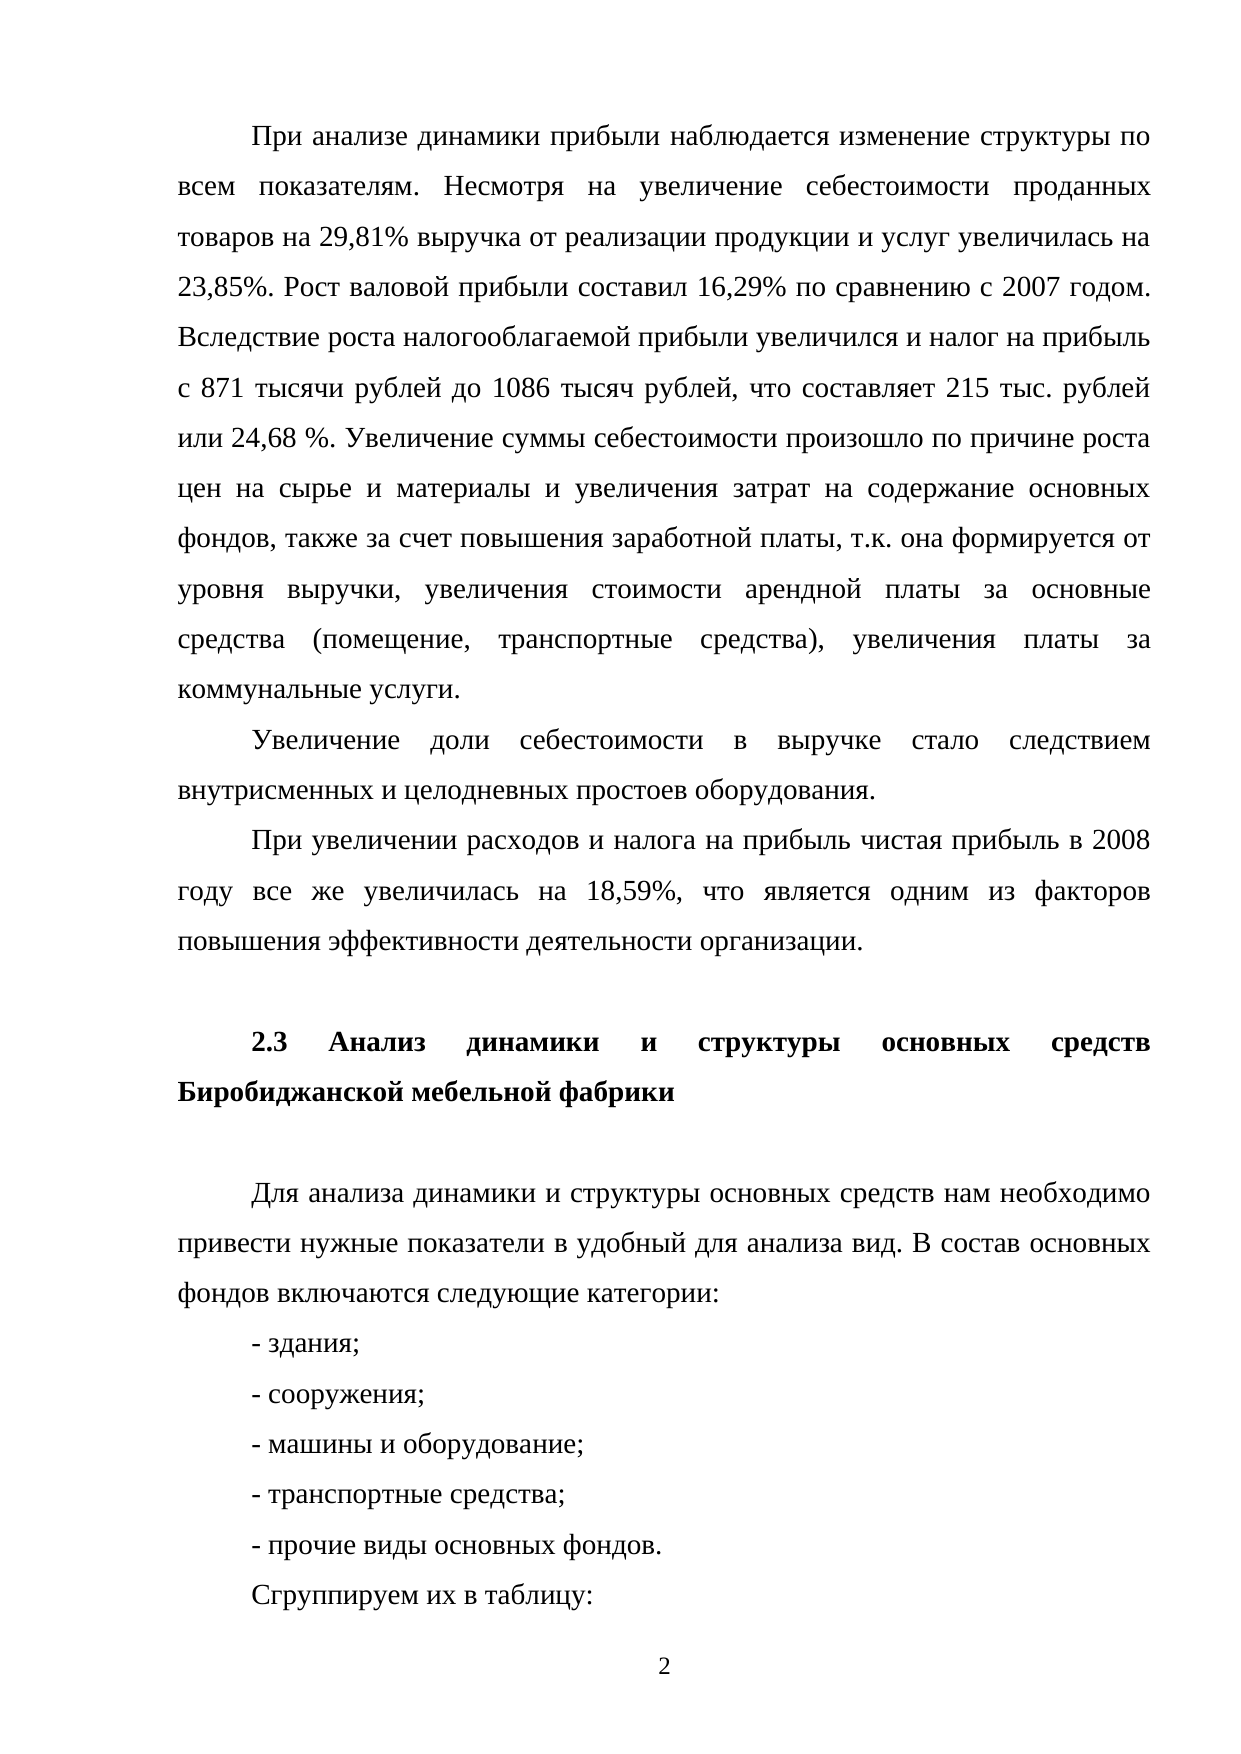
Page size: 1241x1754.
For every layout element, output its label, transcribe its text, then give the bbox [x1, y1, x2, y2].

text - машины и оборудование; [177, 1426, 1152, 1460]
text - здания; [177, 1326, 1152, 1359]
text 2.3 Анализ динамики и структуры основных средств Биробиджанской мебельной фабрики [177, 1024, 1152, 1108]
text - прочие виды основных фондов. [177, 1527, 1152, 1560]
text При анализе динамики прибыли наблюдается изменение структуры по всем показателям. Несмотря на увеличение себестоимости проданных товаров на 29,81% выручка от реализации продукции и услуг увеличилась на 23,85%. Рост валовой прибыли составил 16,29% по сравнению с 2007 годом. Вследствие роста налогооблагаемой прибыли увеличился и налог на прибыль с 871 тысячи рублей до 1086 тысяч рублей, что составляет 215 тыс. рублей или 24,68 %. Увеличение суммы себестоимости произошло по причине роста цен на сырье и материалы и увеличения затрат на содержание основных фондов, также за счет повышения заработной платы, т.к. она формируется от уровня выручки, увеличения стоимости арендной платы за основные средства (помещение, транспортные средства), увеличения платы за коммунальные услуги. [177, 118, 1152, 705]
text При увеличении расходов и налога на прибыль чистая прибыль в 2008 году все же увеличилась на 18,59%, что является одним из факторов повышения эффективности деятельности организации. [177, 822, 1152, 957]
text Увеличение доли себестоимости в выручке стало следствием внутрисменных и целодневных простоев оборудования. [177, 722, 1152, 806]
text - транспортные средства; [177, 1477, 1152, 1510]
text - сооружения; [177, 1376, 1152, 1409]
text Для анализа динамики и структуры основных средств нам необходимо привести нужные показатели в удобный для анализа вид. В состав основных фондов включаются следующие категории: [177, 1175, 1152, 1309]
text Сгруппируем их в таблицу: [177, 1577, 1152, 1611]
